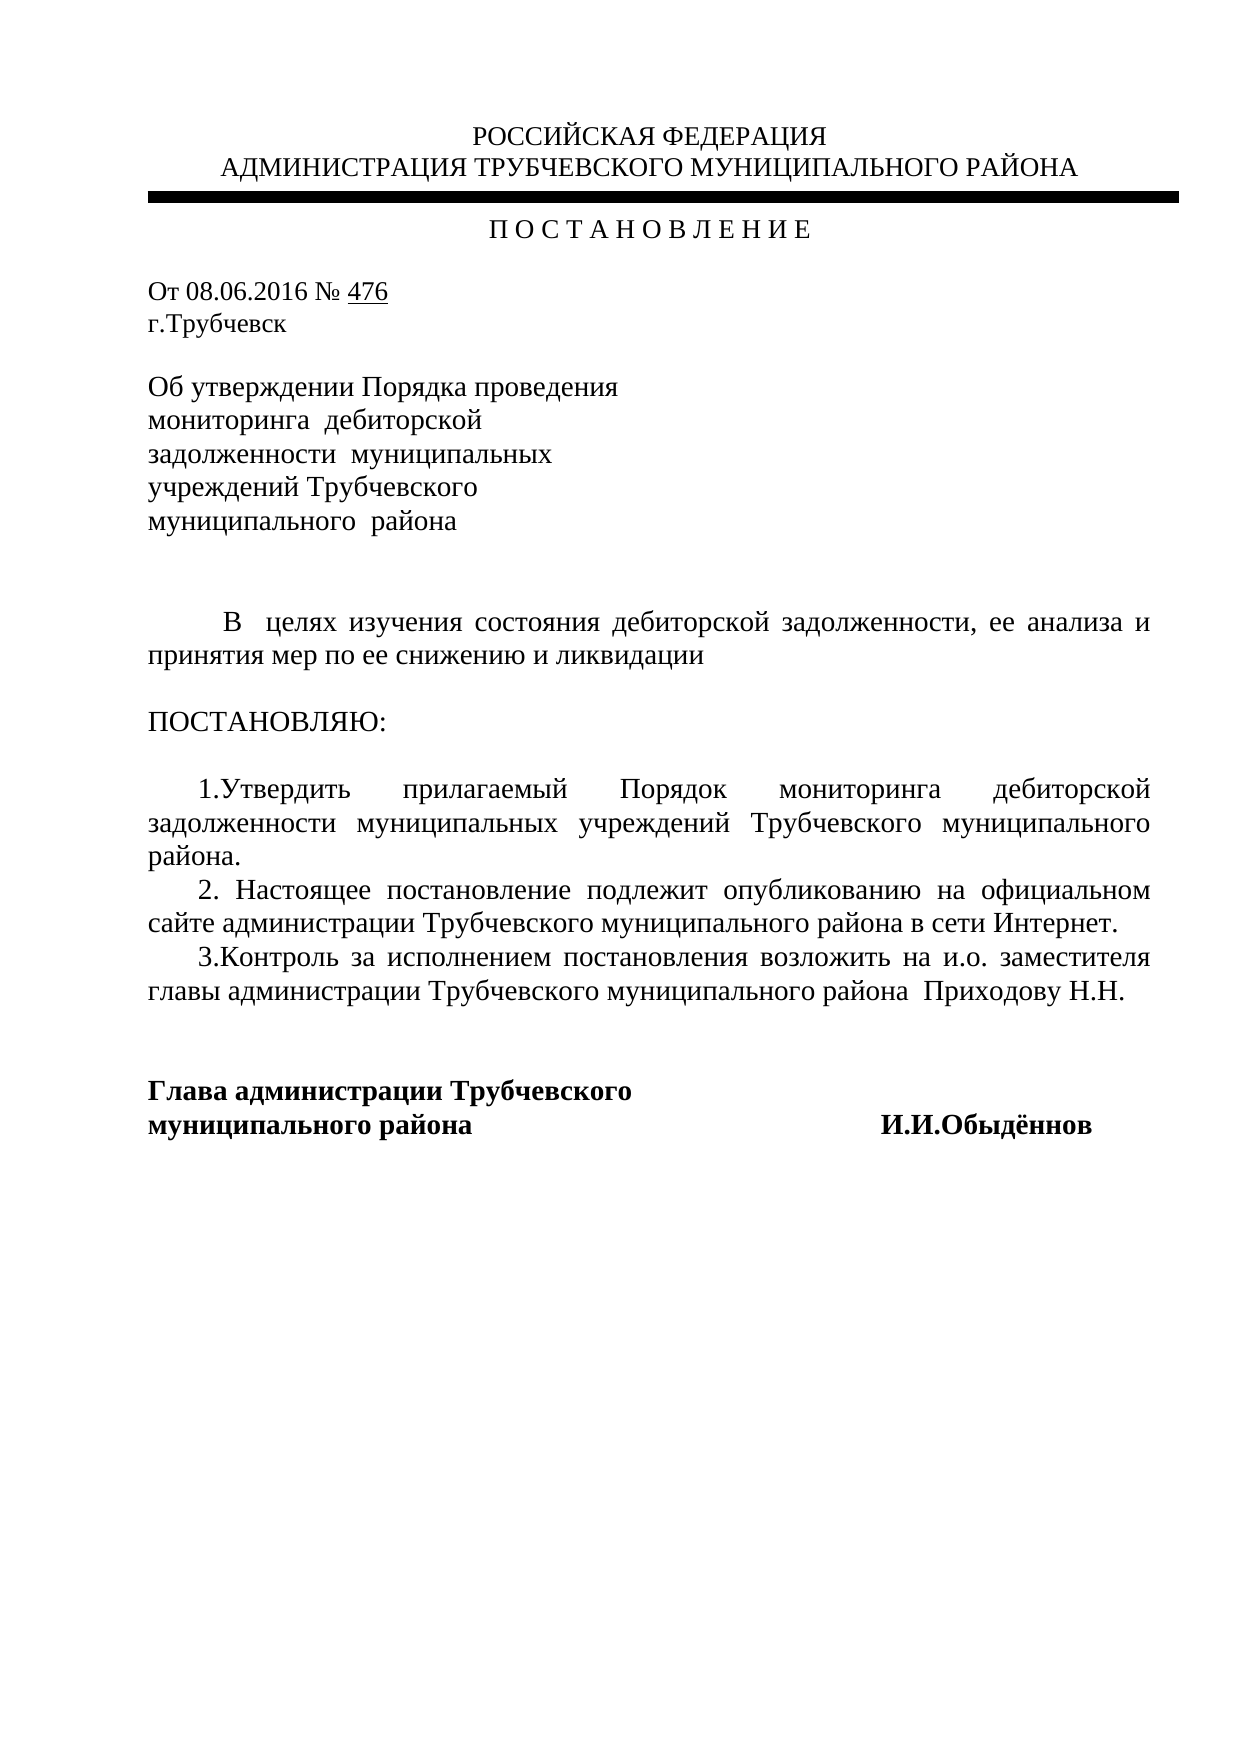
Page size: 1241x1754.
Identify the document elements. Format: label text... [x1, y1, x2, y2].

text 2. Настоящее постановление подлежит опубликованию на официальном сайте администрации Трубчевского муниципального района в сети Интернет. [148, 872, 1152, 939]
text АДМИНИСТРАЦИЯ ТРУБЧЕВСКОГО МУНИЦИПАЛЬНОГО РАЙОНА [148, 151, 1152, 182]
text 1.Утвердить прилагаемый Порядок мониторинга дебиторской задолженности муниципальных учреждений Трубчевского муниципального района. [148, 771, 1152, 872]
text г.Трубчевск [148, 307, 1152, 338]
text От 08.06.2016 № 476 [148, 276, 1152, 307]
text П О С Т А Н О В Л Е Н И Е [148, 213, 1152, 244]
text муниципального района [148, 503, 1152, 537]
text РОССИЙСКАЯ ФЕДЕРАЦИЯ [148, 120, 1152, 151]
text Об утверждении Порядка проведения [148, 369, 1152, 402]
text 3.Контроль за исполнением постановления возложить на и.о. заместителя главы администрации Трубчевского муниципального района Приходову Н.Н. [148, 939, 1152, 1006]
text учреждений Трубчевского [148, 469, 1152, 503]
text задолженности муниципальных [148, 436, 1152, 469]
text муниципального района И.И.Обыдённов [148, 1107, 1152, 1140]
text Глава администрации Трубчевского [148, 1073, 1152, 1107]
text В целях изучения состояния дебиторской задолженности, ее анализа и принятия мер по ее снижению и ликвидации [148, 604, 1152, 671]
text ПОСТАНОВЛЯЮ: [148, 704, 1152, 738]
text мониторинга дебиторской [148, 402, 1152, 436]
